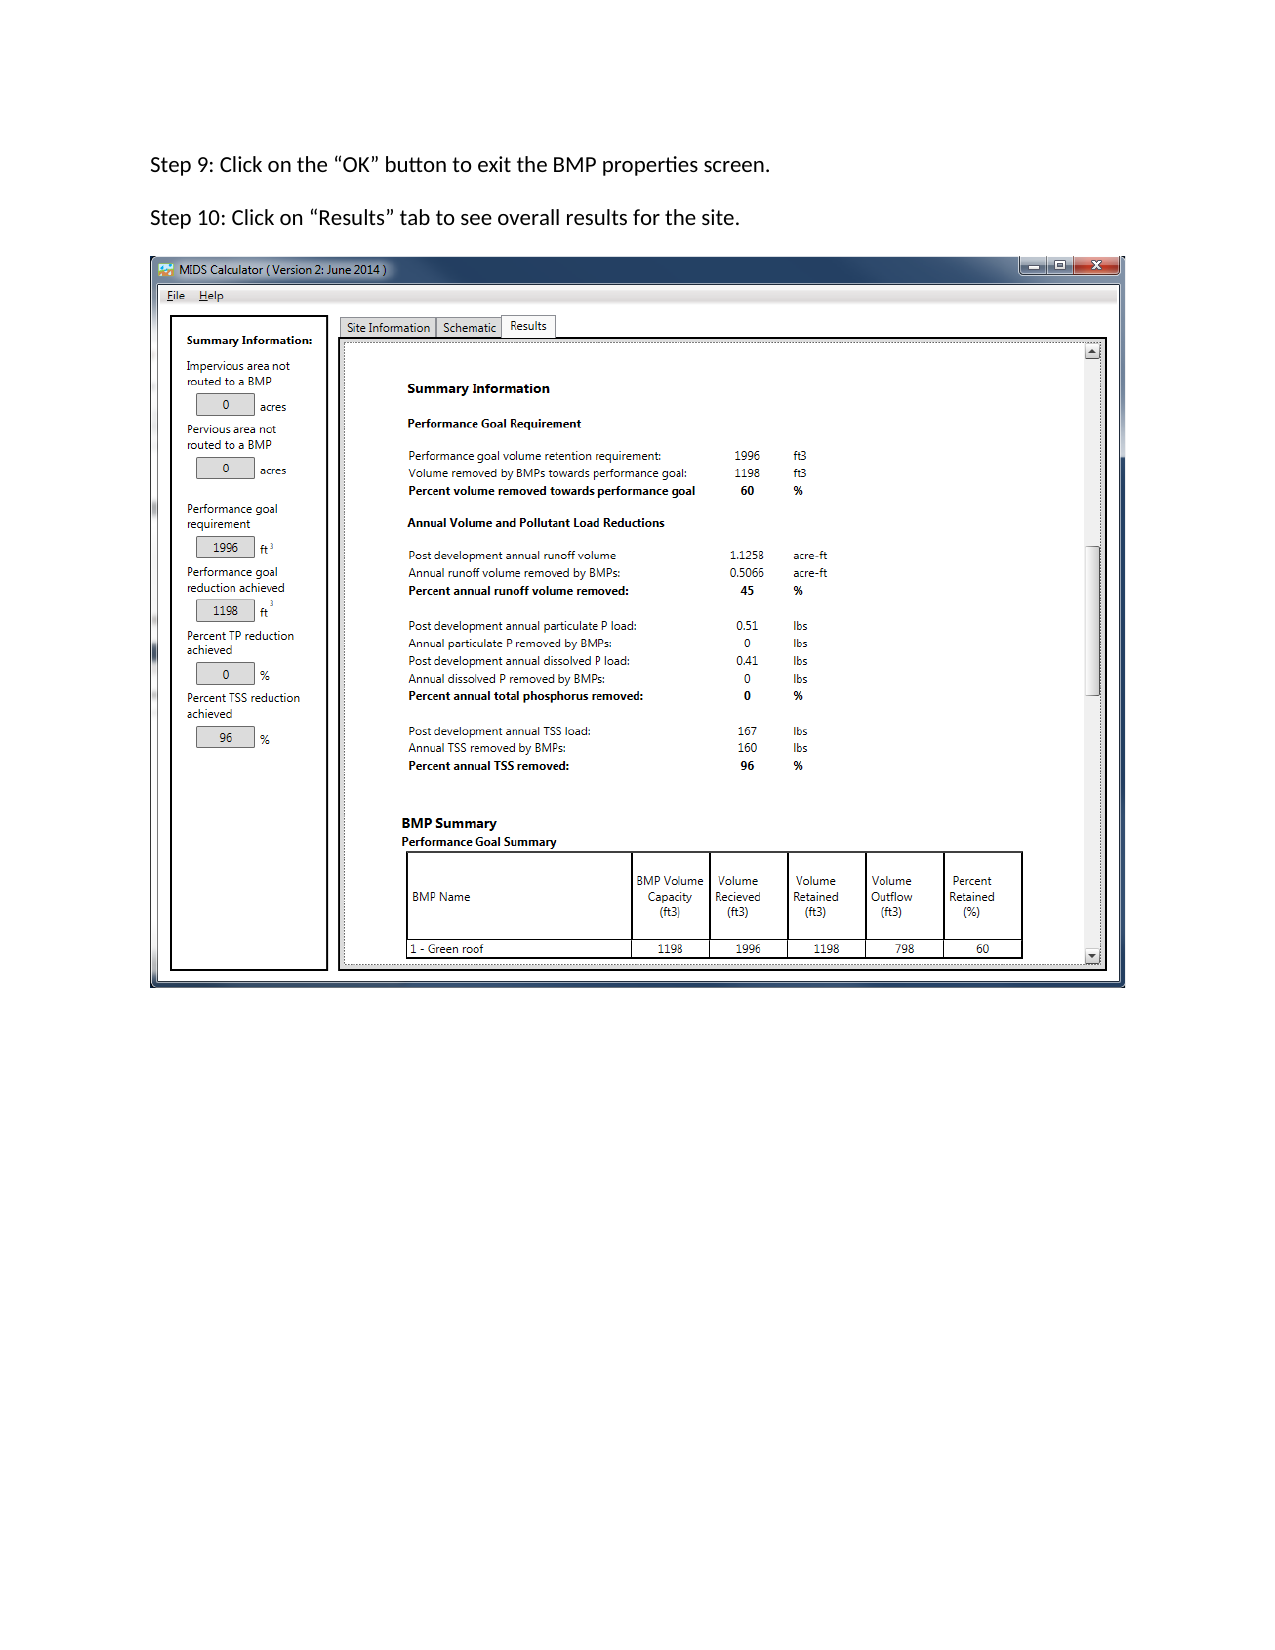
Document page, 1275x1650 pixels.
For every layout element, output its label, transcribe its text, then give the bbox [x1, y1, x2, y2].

picture [150, 256, 1125, 988]
text Step 10: Click on “Results” tab to see overall results for the site. [150, 203, 1125, 231]
text Step 9: Click on the “OK” button to exit the BMP properties screen. [150, 150, 1125, 178]
